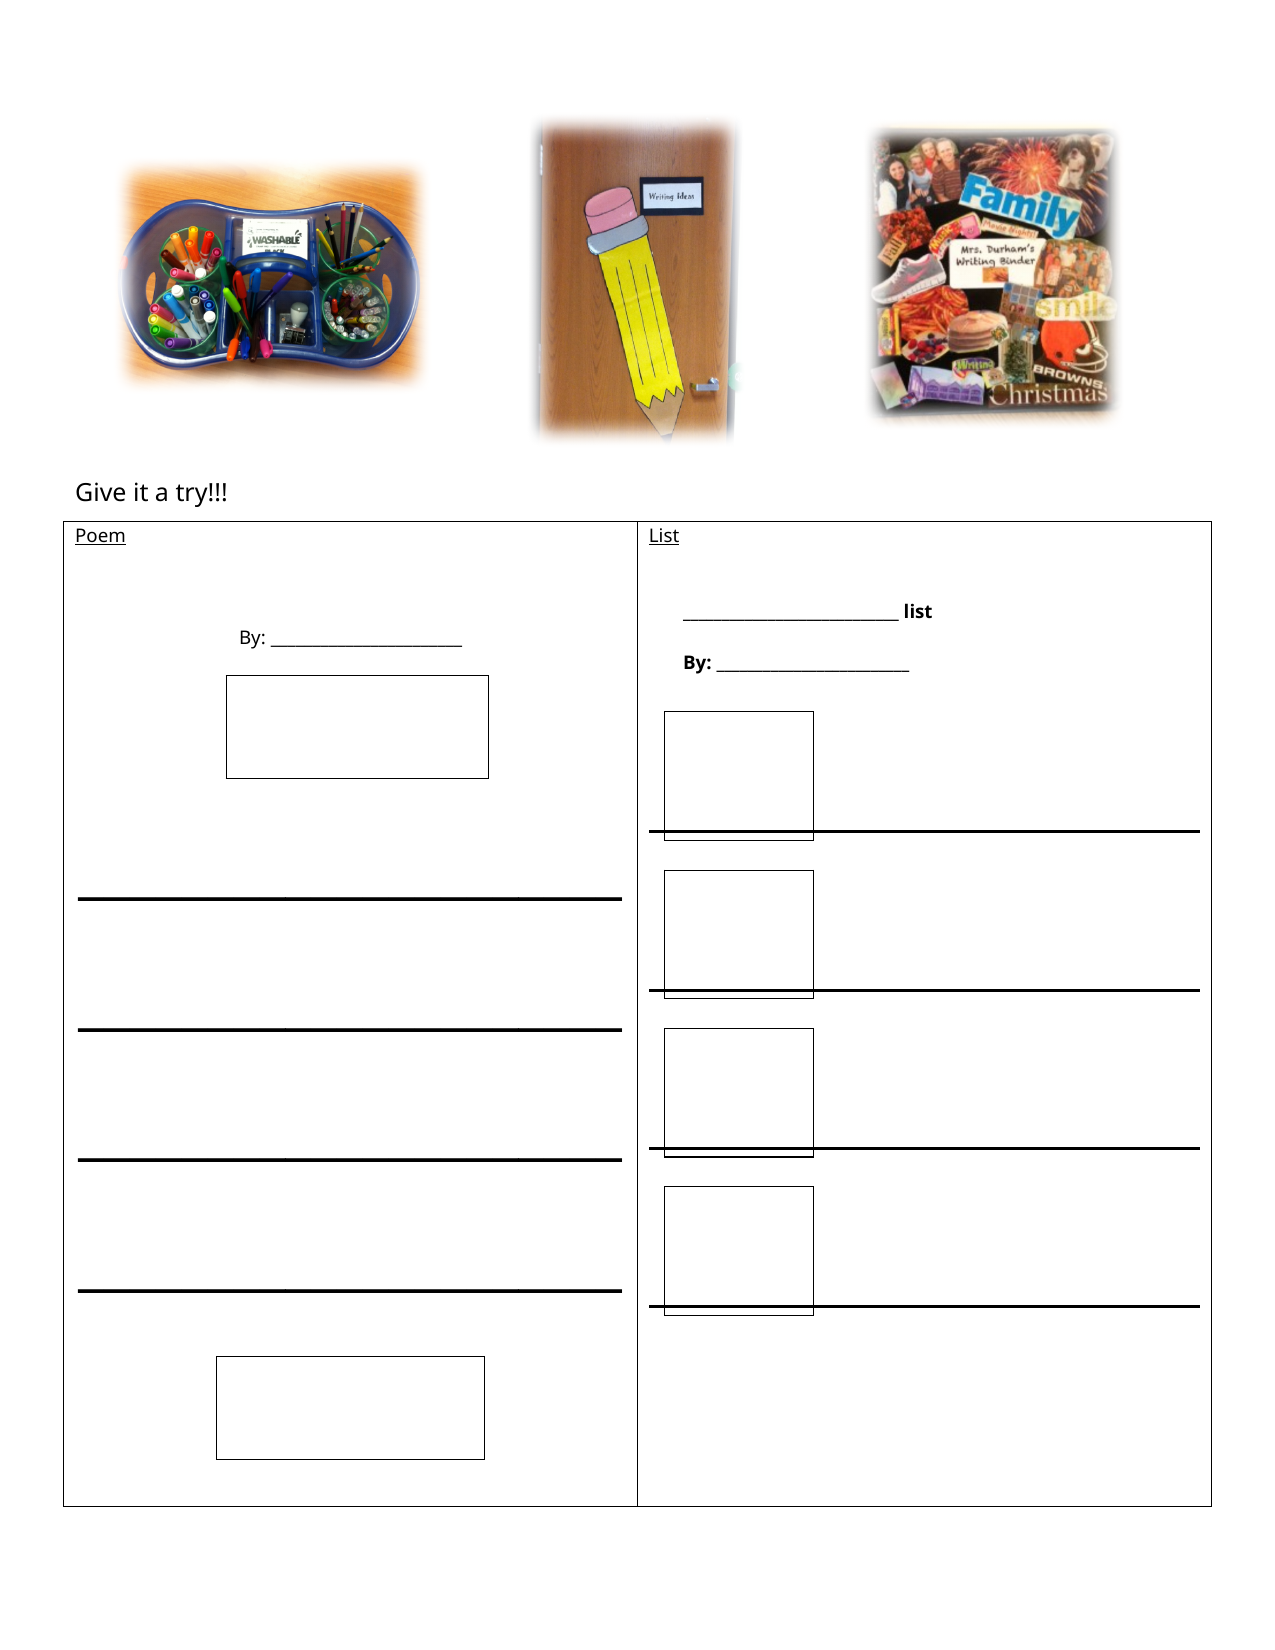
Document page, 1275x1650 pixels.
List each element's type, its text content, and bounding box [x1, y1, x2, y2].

picture [892, 148, 1096, 402]
text Give it a try!!! [75, 474, 1200, 508]
table_header List ____________________________ list By: _________________________ [638, 522, 1211, 1506]
picture [142, 185, 403, 366]
picture [554, 141, 717, 419]
table_header Poem By: _______________________ _____________________ _____________________ _____________________ _____________________ [64, 522, 637, 1506]
